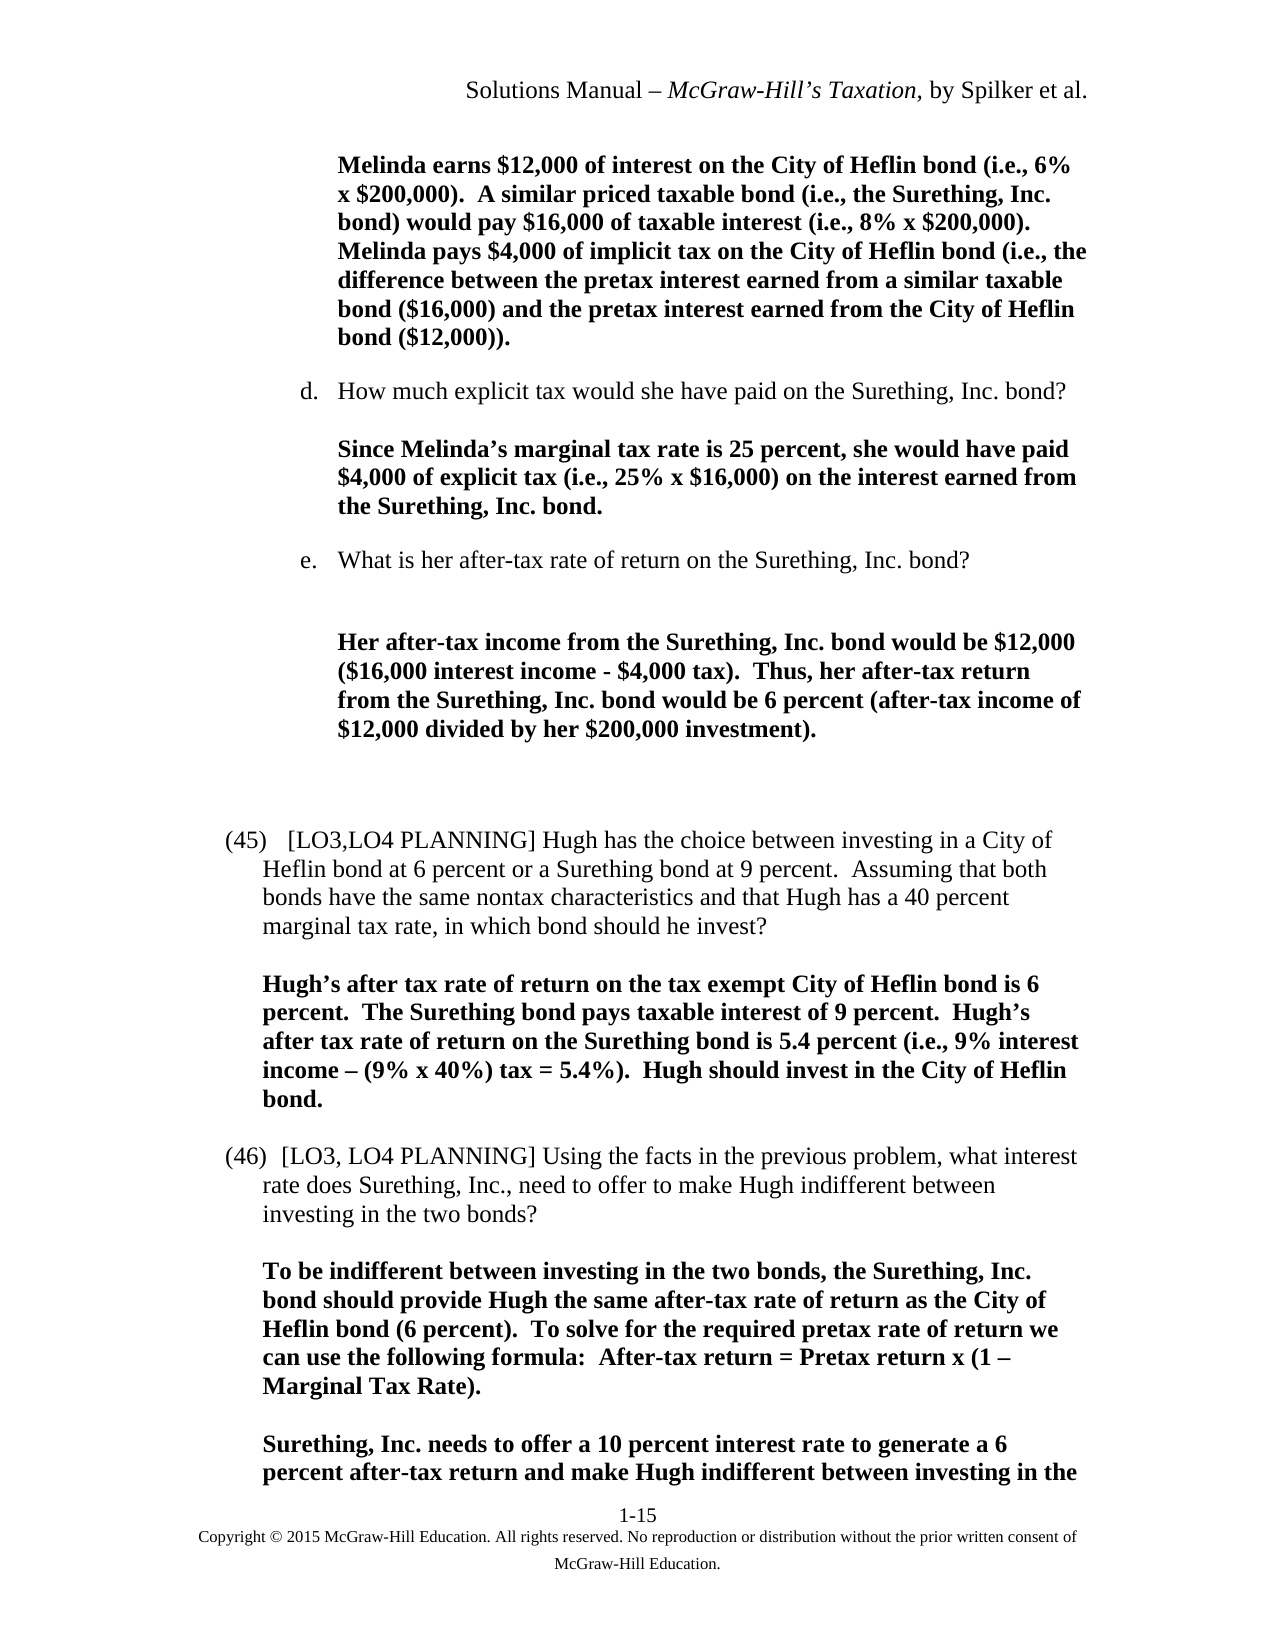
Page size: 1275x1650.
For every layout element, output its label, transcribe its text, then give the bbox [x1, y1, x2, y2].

text Her after-tax income from the Surething, Inc. bond would be $12,000 ($16,000 interest income - $4,000 tax). Thus, her after-tax return from the Surething, Inc. bond would be 6 percent (after-tax income of $12,000 divided by her $200,000 investment). [337, 627, 1087, 771]
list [300, 150, 1087, 351]
list [LO3, LO4 PLANNING] Using the facts in the previous problem, what interest rate does Surething, Inc., need to offer to make Hugh indifferent between investing in the two bonds? [225, 1141, 1087, 1227]
list [LO3,LO4 PLANNING] Hugh has the choice between investing in a City of Heflin bond at 6 percent or a Surething bond at 9 percent. Assuming that both bonds have the same nontax characteristics and that Hugh has a 40 percent marginal tax rate, in which bond should he invest? Hugh’s after tax rate of return on the tax exempt City of Heflin bond is 6 percent. The Surething bond pays taxable interest of 9 percent. Hugh’s after tax rate of return on the Surething bond is 5.4 percent (i.e., 9% interest income – (9% x 40%) tax = 5.4%). Hugh should invest in the City of Heflin bond. [225, 825, 1087, 1141]
list How much explicit tax would she have paid on the Surething, Inc. bond? Since Melinda’s marginal tax rate is 25 percent, she would have paid $4,000 of explicit tax (i.e., 25% x $16,000) on the interest earned from the Surething, Inc. bond. [300, 376, 1087, 520]
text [262, 1256, 1087, 1486]
list What is her after-tax rate of return on the Surething, Inc. bond? [300, 545, 1087, 602]
